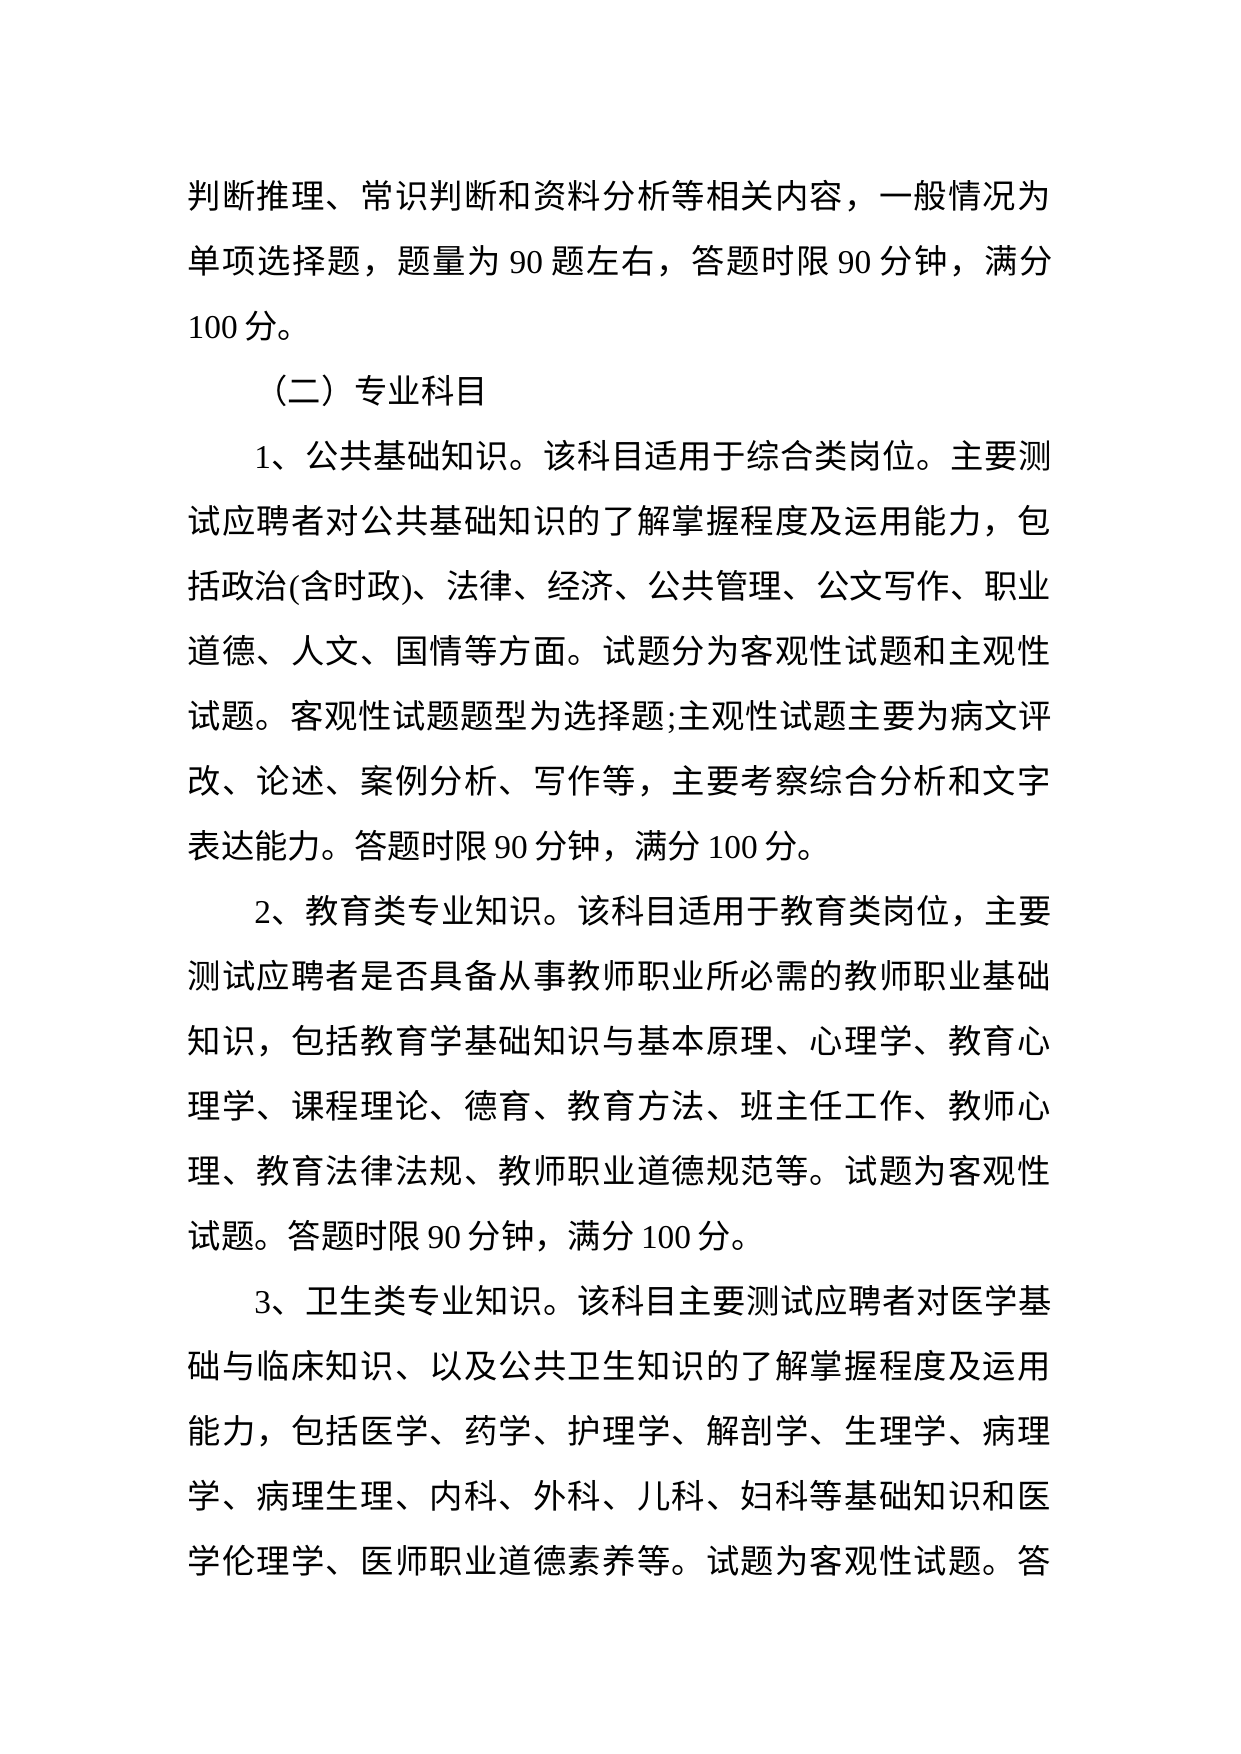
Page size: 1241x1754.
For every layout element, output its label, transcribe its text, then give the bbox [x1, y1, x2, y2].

text 1、公共基础知识。该科目适用于综合类岗位。主要测试应聘者对公共基础知识的了解掌握程度及运用能力，包括政治(含时政)、法律、经济、公共管理、公文写作、职业道德、人文、国情等方面。试题分为客观性试题和主观性试题。客观性试题题型为选择题;主观性试题主要为病文评改、论述、案例分析、写作等，主要考察综合分析和文字表达能力。答题时限90分钟，满分100分。 [187, 422, 1053, 877]
text 2、教育类专业知识。该科目适用于教育类岗位，主要测试应聘者是否具备从事教师职业所必需的教师职业基础知识，包括教育学基础知识与基本原理、心理学、教育心理学、课程理论、德育、教育方法、班主任工作、教师心理、教育法律法规、教师职业道德规范等。试题为客观性试题。答题时限90分钟，满分100分。 [187, 877, 1053, 1267]
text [187, 1267, 1053, 1592]
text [187, 162, 1053, 357]
text （二）专业科目 [187, 357, 1053, 422]
